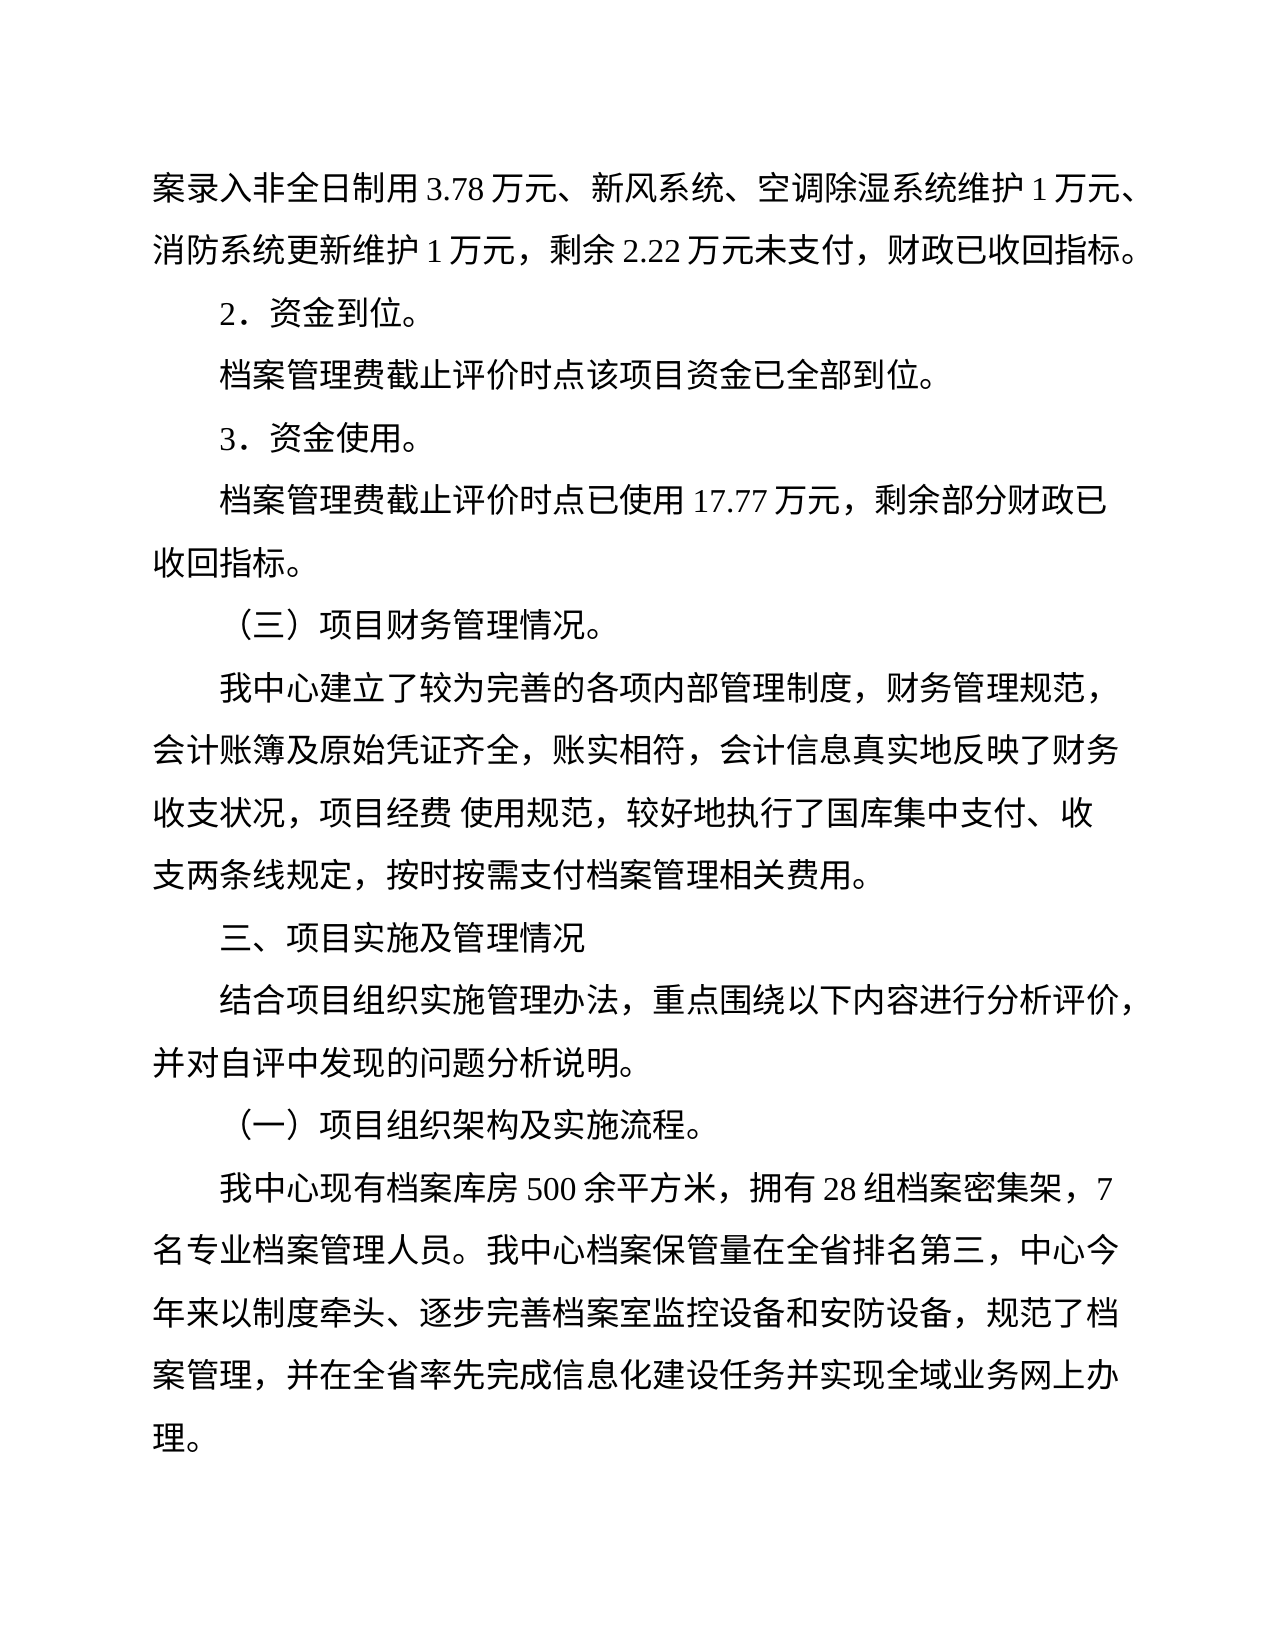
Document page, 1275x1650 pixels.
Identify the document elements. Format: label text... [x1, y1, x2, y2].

text 档案管理费截止评价时点已使用17.77万元，剩余部分财政已收回指标。 [152, 462, 1123, 587]
text （三）项目财务管理情况。 [152, 587, 1123, 650]
list 项目组织架构及实施流程。 [152, 1087, 1123, 1150]
text 档案管理费截止评价时点该项目资金已全部到位。 [152, 337, 1123, 400]
text 3．资金使用。 [152, 400, 1123, 462]
text 2．资金到位。 [152, 275, 1123, 337]
text 我中心建立了较为完善的各项内部管理制度，财务管理规范，会计账簿及原始凭证齐全，账实相符，会计信息真实地反映了财务收支状况，项目经费 使用规范，较好地执行了国库集中支付、收支两条线规定，按时按需支付档案管理相关费用。 [152, 650, 1123, 900]
text 三、项目实施及管理情况 [152, 900, 1123, 962]
text 结合项目组织实施管理办法，重点围绕以下内容进行分析评价，并对自评中发现的问题分析说明。 [152, 962, 1123, 1087]
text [152, 150, 1123, 275]
text 我中心现有档案库房500余平方米，拥有28组档案密集架，7名专业档案管理人员。我中心档案保管量在全省排名第三，中心今年来以制度牵头、逐步完善档案室监控设备和安防设备，规范了档案管理，并在全省率先完成信息化建设任务并实现全域业务网上办理。 [152, 1150, 1123, 1462]
